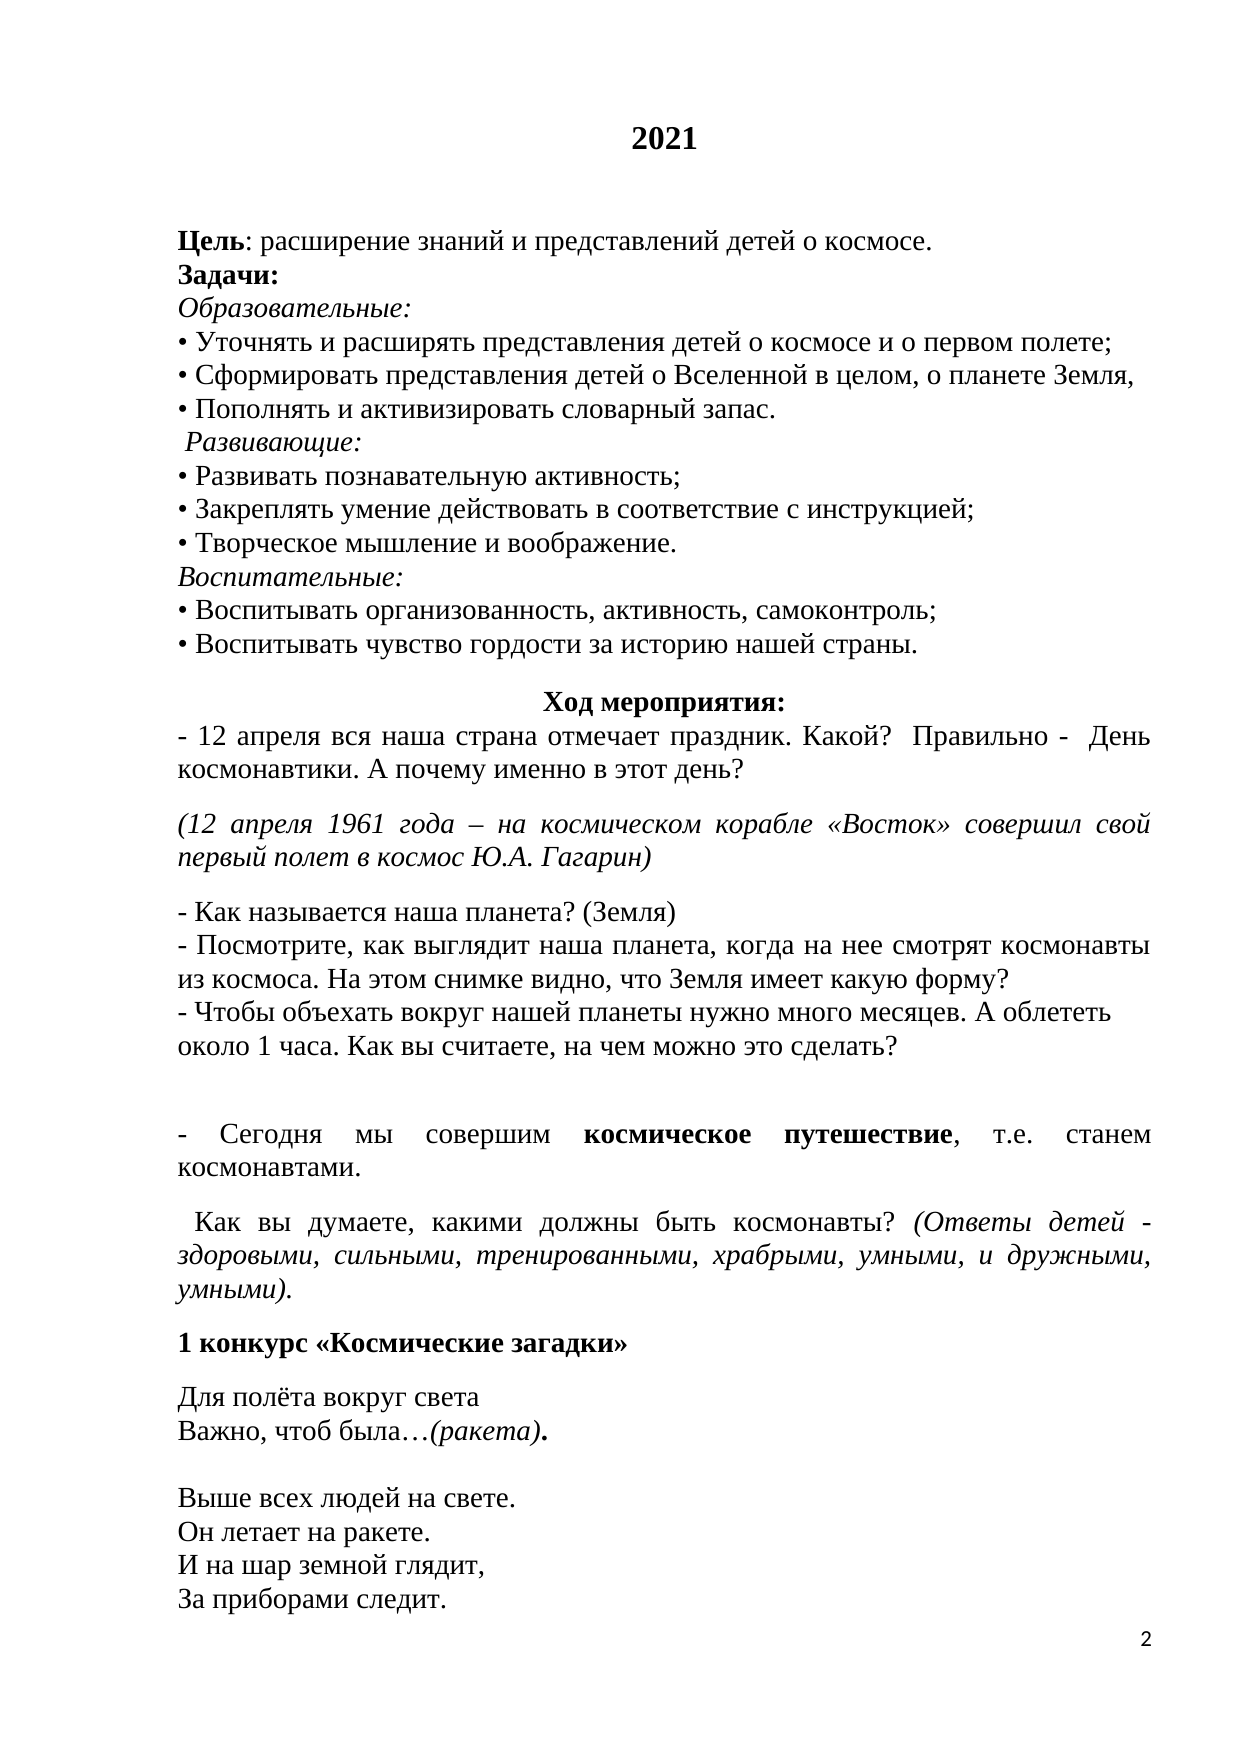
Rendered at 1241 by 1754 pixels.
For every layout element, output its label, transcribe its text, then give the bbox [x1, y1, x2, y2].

text Воспитательные: [177, 559, 1152, 592]
text За приборами следит. [177, 1581, 1152, 1614]
text Для полёта вокруг света Важно, чтоб была…(ракета). [177, 1379, 1152, 1447]
text • Развивать познавательную активность; [177, 458, 1152, 492]
text • Творческое мышление и воображение. [177, 525, 1152, 559]
text 2021 [177, 118, 1152, 156]
text Цель: расширение знаний и представлений детей о космосе. [177, 223, 1152, 257]
text (12 апреля 1961 года – на космическом корабле «Восток» совершил свой первый полет в космос Ю.А. Гагарин) [177, 806, 1152, 873]
text Выше всех людей на свете. Он летает на ракете. И на шар земной глядит, [177, 1480, 1152, 1581]
text • Воспитывать организованность, активность, самоконтроль; [177, 592, 1152, 626]
text • Уточнять и расширять представления детей о космосе и о первом полете; [177, 324, 1152, 357]
text • Пополнять и активизировать словарный запас. [177, 391, 1152, 424]
text Развивающие: [177, 424, 1152, 458]
text Ход мероприятия: [177, 684, 1152, 718]
text Образовательные: [177, 290, 1152, 324]
text - Посмотрите, как выглядит наша планета, когда на нее смотрят космонавты из космоса. На этом снимке видно, что Земля имеет какую форму? [177, 927, 1152, 994]
text - Чтобы объехать вокруг нашей планеты нужно много месяцев. А облететь около 1 часа. Как вы считаете, на чем можно это сделать? [177, 994, 1152, 1061]
text • Воспитывать чувство гордости за историю нашей страны. [177, 626, 1152, 659]
text Как вы думаете, какими должны быть космонавты? (Ответы детей - здоровыми, сильными, тренированными, храбрыми, умными, и дружными, умными). [177, 1204, 1152, 1304]
text - Сегодня мы совершим космическое путешествие, т.е. станем космонавтами. [177, 1116, 1152, 1183]
text 1 конкурс «Космические загадки» [177, 1325, 1152, 1359]
text - 12 апреля вся наша страна отмечает праздник. Какой? Правильно - День космонавтики. А почему именно в этот день? [177, 718, 1152, 785]
text • Сформировать представления детей о Вселенной в целом, о планете Земля, [177, 357, 1152, 391]
text - Как называется наша планета? (Земля) [177, 894, 1152, 927]
text Задачи: [177, 257, 1152, 290]
text • Закреплять умение действовать в соответствие с инструкцией; [177, 492, 1152, 525]
